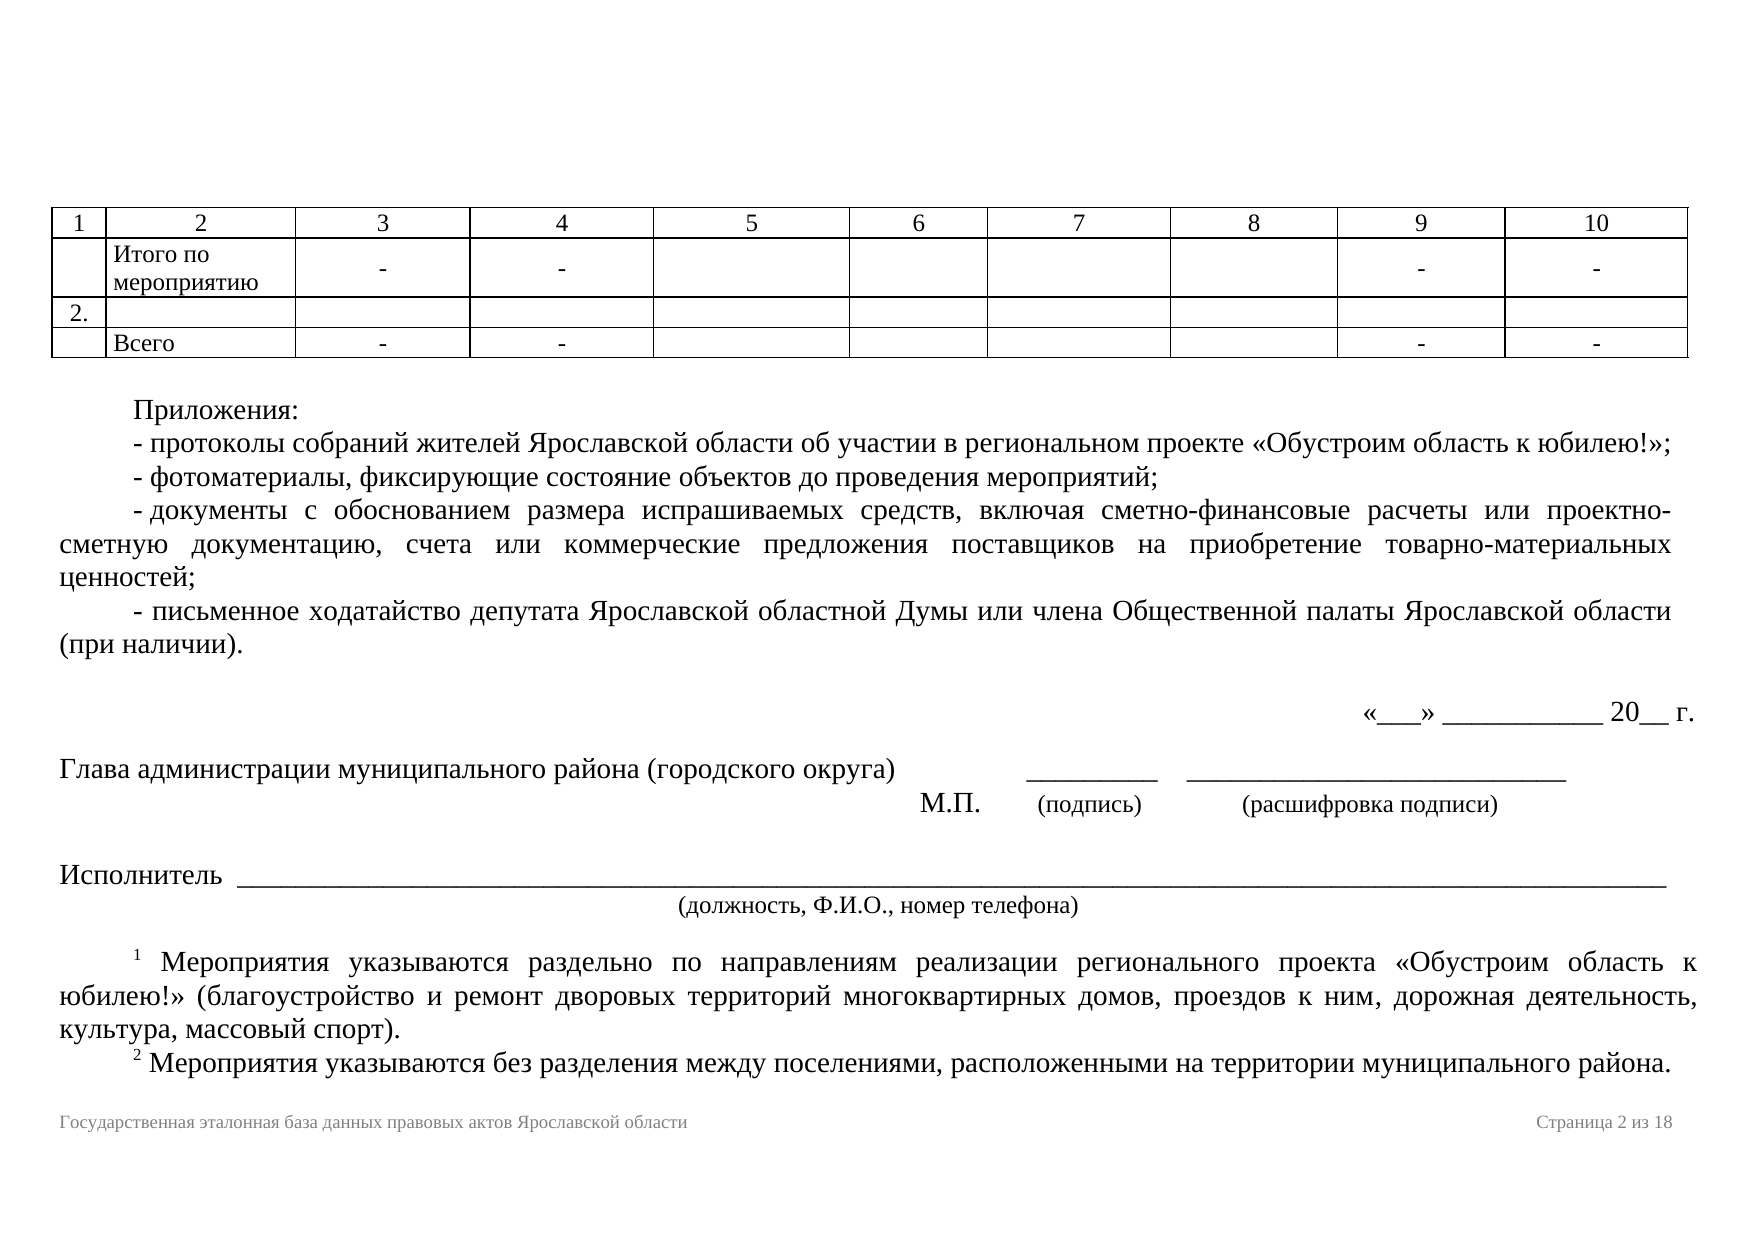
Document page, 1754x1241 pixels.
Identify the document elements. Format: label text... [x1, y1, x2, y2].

table_cell [1506, 298, 1687, 326]
table_cell [850, 298, 987, 326]
table_header 8 [1171, 208, 1337, 237]
text - документы с обоснованием размера испрашиваемых средств, включая сметно-финансовые расчеты или проектно-сметную документацию, счета или коммерческие предложения поставщиков на приобретение товарно-материальных ценностей; [59, 492, 1673, 593]
table_header 3 [296, 208, 469, 237]
table_cell [1171, 298, 1337, 326]
table_header 6 [850, 208, 987, 237]
table_cell [988, 328, 1170, 357]
table_header 10 [1506, 208, 1687, 237]
table_cell - [296, 239, 469, 296]
table_header 5 [654, 208, 849, 237]
table_header 9 [1338, 208, 1504, 237]
text - письменное ходатайство депутата Ярославской областной Думы или члена Общественной палаты Ярославской области (при наличии). [59, 593, 1673, 660]
text 1 Мероприятия указываются раздельно по направлениям реализации регионального проекта «Обустроим область к юбилею!» (благоустройство и ремонт дворовых территорий многоквартирных домов, проездов к ним, дорожная деятельность, культура, массовый спорт). [59, 944, 1698, 1045]
table_cell - [1338, 328, 1504, 357]
table_cell Итого по мероприятию [107, 239, 295, 296]
table_cell [988, 239, 1170, 296]
table_cell [53, 239, 105, 296]
table_cell [1171, 328, 1337, 357]
table_cell [1171, 239, 1337, 296]
text Исполнитель __________________________________________________________________________________________________ [59, 857, 1695, 890]
text 2 Мероприятия указываются без разделения между поселениями, расположенными на территории муниципального района. [59, 1045, 1698, 1078]
table_header 4 [471, 208, 653, 237]
table_header 2 [107, 208, 295, 237]
text Глава администрации муниципального района (городского округа) _________ __________________________ [59, 751, 1695, 785]
table_cell - [296, 328, 469, 357]
text - протоколы собраний жителей Ярославской области об участии в региональном проекте «Обустроим область к юбилею!»; [59, 425, 1673, 459]
table_cell - [471, 239, 653, 296]
table_cell [107, 298, 295, 326]
text М.П. (подпись) (расшифровка подписи) [59, 785, 1695, 818]
table_cell - [1506, 328, 1687, 357]
table_cell [988, 298, 1170, 326]
table_cell [53, 328, 105, 357]
table_cell [850, 328, 987, 357]
text - фотоматериалы, фиксирующие состояние объектов до проведения мероприятий; [59, 459, 1673, 492]
text «___» ___________ 20__ г. [59, 694, 1695, 727]
table_header 7 [988, 208, 1170, 237]
table_cell [471, 298, 653, 326]
table_cell - [1506, 239, 1687, 296]
table_cell [654, 298, 849, 326]
table_header 1 [53, 208, 105, 237]
table_cell [1338, 298, 1504, 326]
text Приложения: [59, 392, 1673, 425]
text (должность, Ф.И.О., номер телефона) [59, 890, 1695, 919]
table_cell [296, 298, 469, 326]
table_cell - [471, 328, 653, 357]
table_cell Всего [107, 328, 295, 357]
table_cell [850, 239, 987, 296]
table_cell [654, 239, 849, 296]
table_cell [654, 328, 849, 357]
table_cell 2. [53, 298, 105, 326]
table_cell - [1338, 239, 1504, 296]
